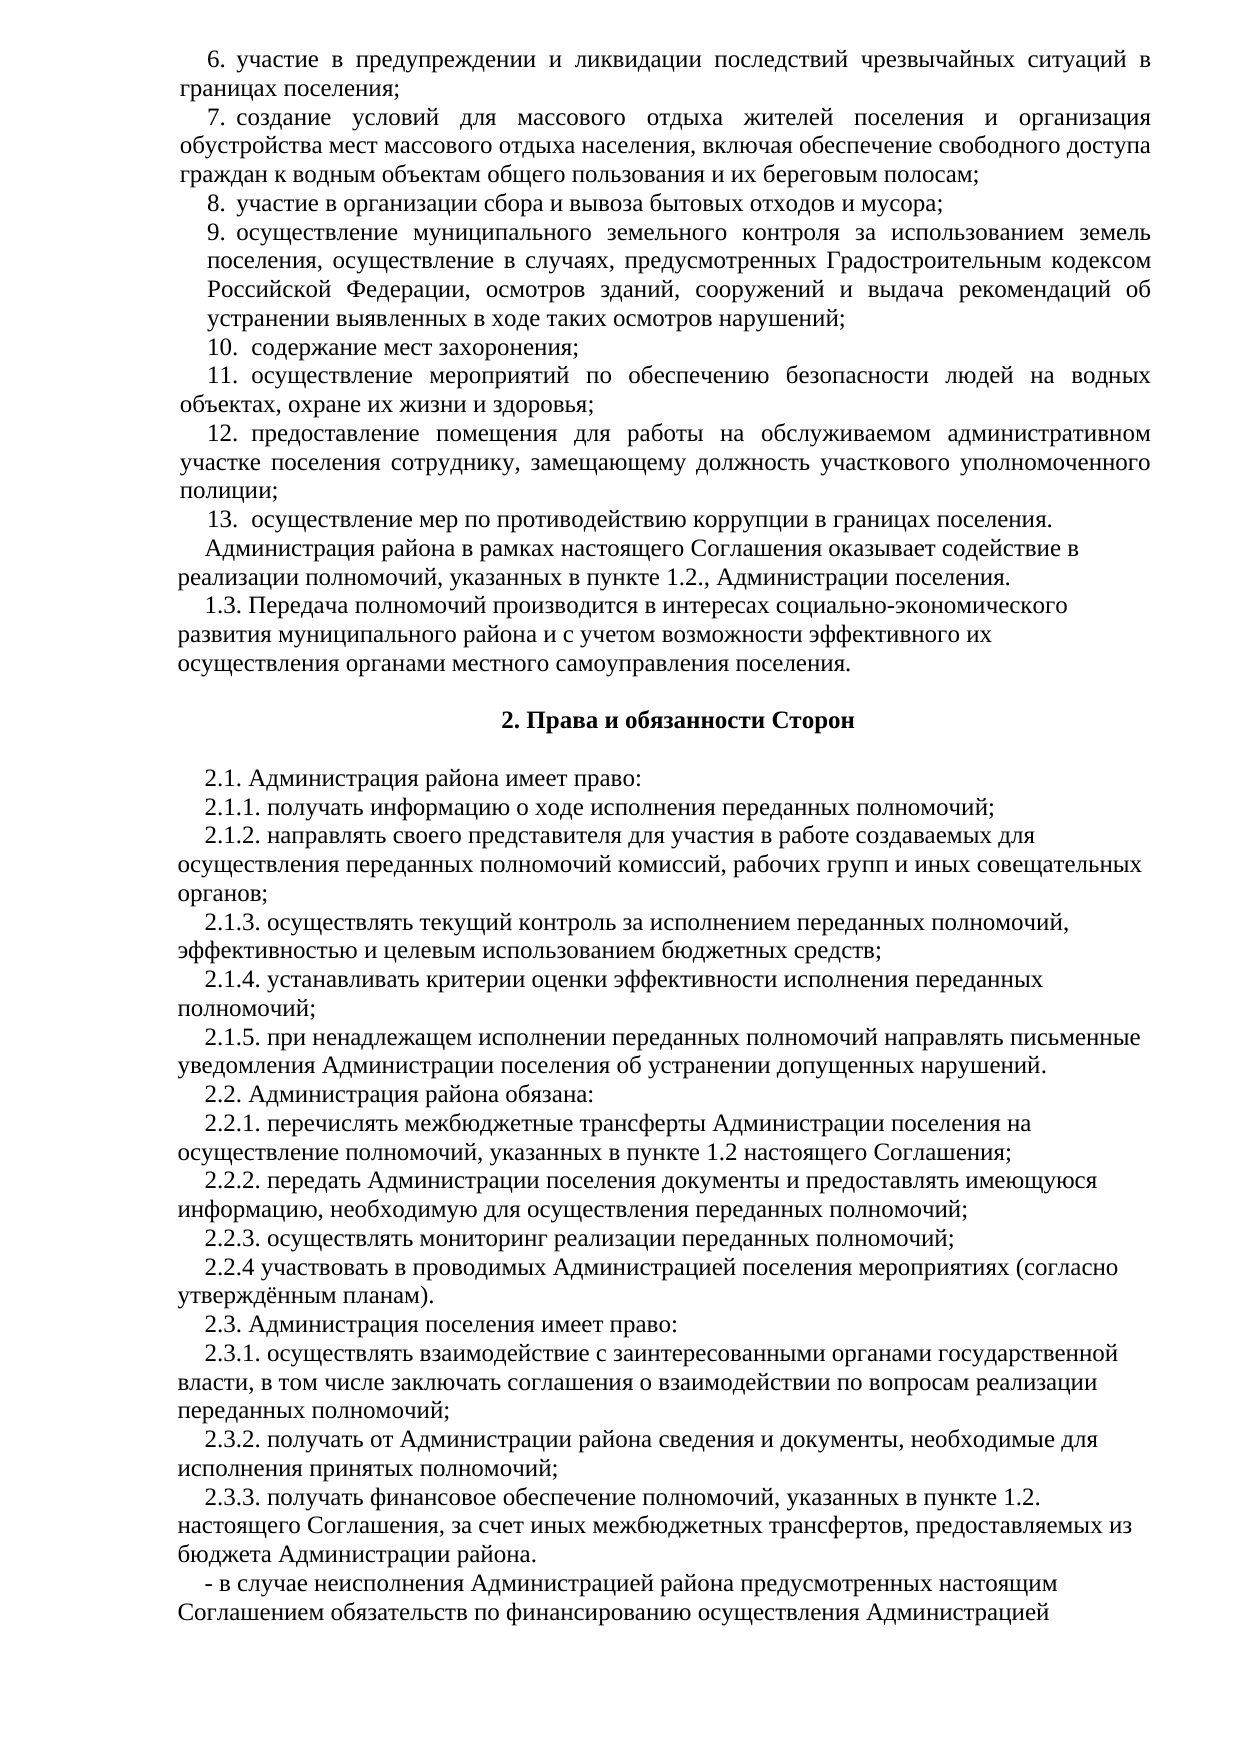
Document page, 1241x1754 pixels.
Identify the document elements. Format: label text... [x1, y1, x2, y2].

text 2.1.1. получать информацию о ходе исполнения переданных полномочий; [177, 792, 1152, 821]
list осуществление муниципального земельного контроля за использованием земель поселения, осуществление в случаях, предусмотренных Градостроительным кодексом Российской Федерации, осмотров зданий, сооружений и выдача рекомендаций об устранении выявленных в ходе таких осмотров нарушений; [207, 217, 1152, 332]
text 2.2.3. осуществлять мониторинг реализации переданных полномочий; [177, 1223, 1152, 1252]
text 2.2.4 участвовать в проводимых Администрацией поселения мероприятиях (согласно утверждённым планам). [177, 1252, 1152, 1309]
text 2.2. Администрация района обязана: [177, 1079, 1152, 1108]
text 2.1.5. при ненадлежащем исполнении переданных полномочий направлять письменные уведомления Администрации поселения об устранении допущенных нарушений. [177, 1022, 1152, 1079]
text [177, 1568, 1152, 1626]
text 2.2.1. перечислять межбюджетные трансферты Администрации поселения на осуществление полномочий, указанных в пункте 1.2 настоящего Соглашения; [177, 1108, 1152, 1166]
text Администрация района в рамках настоящего Соглашения оказывает содействие в реализации полномочий, указанных в пункте 1.2., Администрации поселения. [177, 533, 1152, 591]
text 2.1. Администрация района имеет право: [177, 763, 1152, 792]
list участие в предупреждении и ликвидации последствий чрезвычайных ситуаций в границах поселения; [179, 44, 1152, 102]
list осуществление мероприятий по обеспечению безопасности людей на водных объектах, охране их жизни и здоровья; [179, 361, 1152, 418]
text 2.1.4. устанавливать критерии оценки эффективности исполнения переданных полномочий; [177, 964, 1152, 1022]
list участие в организации сбора и вывоза бытовых отходов и мусора; [179, 188, 1152, 217]
list содержание мест захоронения; [179, 332, 1152, 361]
text 2.1.2. направлять своего представителя для участия в работе создаваемых для осуществления переданных полномочий комиссий, рабочих групп и иных совещательных органов; [177, 821, 1152, 907]
text 2.3.2. получать от Администрации района сведения и документы, необходимые для исполнения принятых полномочий; [177, 1424, 1152, 1482]
text 2.1.3. осуществлять текущий контроль за исполнением переданных полномочий, эффективностью и целевым использованием бюджетных средств; [177, 907, 1152, 964]
text 2.3. Администрация поселения имеет право: [177, 1309, 1152, 1338]
list создание условий для массового отдыха жителей поселения и организация обустройства мест массового отдыха населения, включая обеспечение свободного доступа граждан к водным объектам общего пользования и их береговым полосам; [179, 102, 1152, 188]
list предоставление помещения для работы на обслуживаемом административном участке поселения сотруднику, замещающему должность участкового уполномоченного полиции; [179, 418, 1152, 504]
text 2.2.2. передать Администрации поселения документы и предоставлять имеющуюся информацию, необходимую для осуществления переданных полномочий; [177, 1166, 1152, 1223]
text 2. Права и обязанности Сторон [177, 706, 1152, 734]
text 1.3. Передача полномочий производится в интересах социально-экономического развития муниципального района и с учетом возможности эффективного их осуществления органами местного самоуправления поселения. [177, 591, 1152, 677]
text 2.3.3. получать финансовое обеспечение полномочий, указанных в пункте 1.2. настоящего Соглашения, за счет иных межбюджетных трансфертов, предоставляемых из бюджета Администрации района. [177, 1482, 1152, 1568]
list осуществление мер по противодействию коррупции в границах поселения. [179, 504, 1152, 533]
text 2.3.1. осуществлять взаимодействие с заинтересованными органами государственной власти, в том числе заключать соглашения о взаимодействии по вопросам реализации переданных полномочий; [177, 1338, 1152, 1424]
